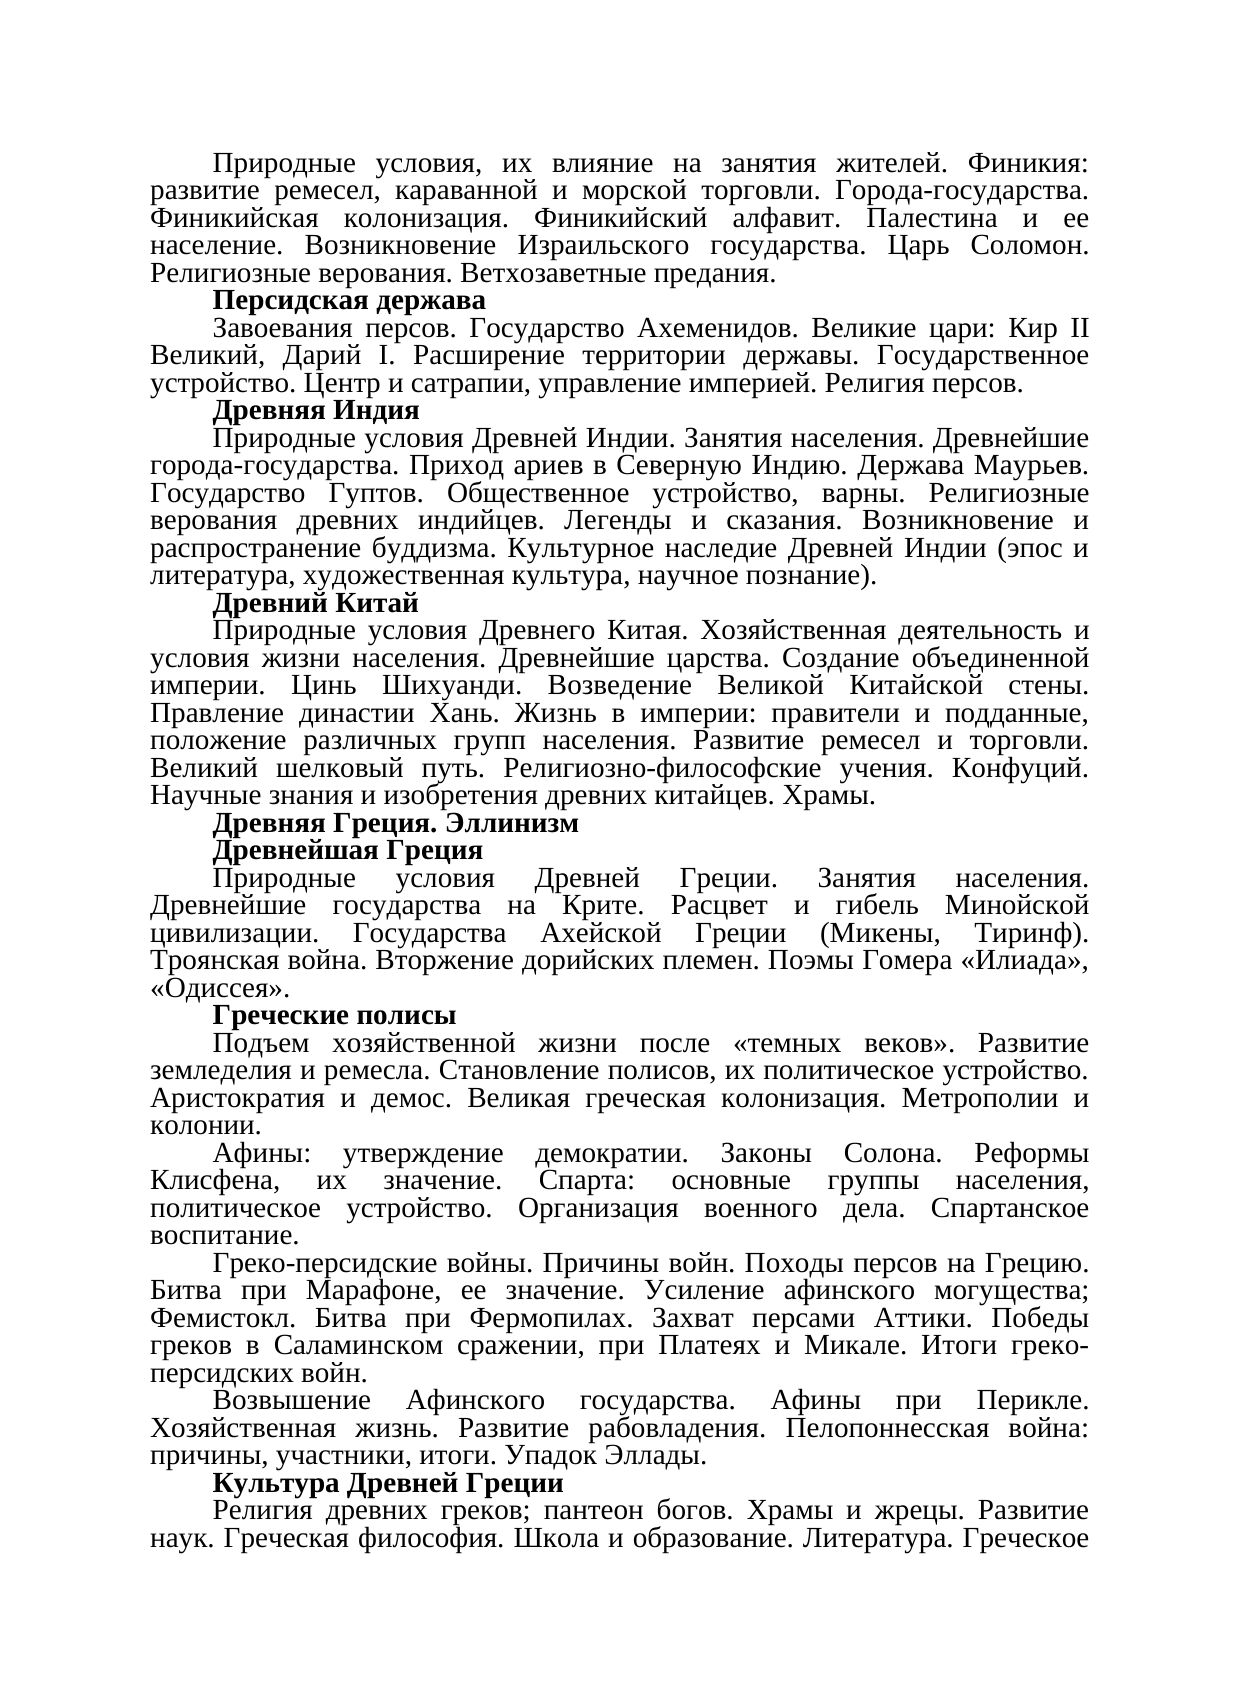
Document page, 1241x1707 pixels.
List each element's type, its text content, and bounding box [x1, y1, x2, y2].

text Греческие полисы [150, 1002, 1090, 1030]
text Природные условия Древней Индии. Занятия населения. Древнейшие города-государства. Приход ариев в Северную Индию. Держава Маурьев. Государство Гуптов. Общественное устройство, варны. Религиозные верования древних индийцев. Легенды и сказания. Возникновение и распространение буддизма. Культурное наследие Древней Индии (эпос и литература, художественная культура, научное познание). [150, 425, 1090, 590]
text Афины: утверждение демократии. Законы Солона. Реформы Клисфена, их значение. Спарта: основные группы населения, политическое устройство. Организация военного дела. Спартанское воспитание. [150, 1140, 1090, 1250]
text Греко-персидские войны. Причины войн. Походы персов на Грецию. Битва при Марафоне, ее значение. Усиление афинского могущества; Фемистокл. Битва при Фермопилах. Захват персами Аттики. Победы греков в Саламинском сражении, при Платеях и Микале. Итоги греко-персидских войн. [150, 1250, 1090, 1387]
text Природные условия Древнего Китая. Хозяйственная деятельность и условия жизни населения. Древнейшие царства. Создание объединенной империи. Цинь Шихуанди. Возведение Великой Китайской стены. Правление династии Хань. Жизнь в империи: правители и подданные, положение различных групп населения. Развитие ремесел и торговли. Великий шелковый путь. Религиозно-философские учения. Конфуций. Научные знания и изобретения древних китайцев. Храмы. [150, 617, 1090, 810]
text Древняя Индия [150, 397, 1090, 425]
text Персидская держава [150, 287, 1090, 315]
text Подъем хозяйственной жизни после «темных веков». Развитие земледелия и ремесла. Становление полисов, их политическое устройство. Аристократия и демос. Великая греческая колонизация. Метрополии и колонии. [150, 1030, 1090, 1140]
text Древний Китай [150, 590, 1090, 617]
text Древнейшая Греция [150, 837, 1090, 865]
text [150, 1497, 1090, 1552]
text Возвышение Афинского государства. Афины при Перикле. Хозяйственная жизнь. Развитие рабовладения. Пелопоннесская война: причины, участники, итоги. Упадок Эллады. [150, 1387, 1090, 1470]
text Природные условия, их влияние на занятия жителей. Финикия: развитие ремесел, караванной и морской торговли. Города-государства. Финикийская колонизация. Финикийский алфавит. Палестина и ее население. Возникновение Израильского государства. Царь Соломон. Религиозные верования. Ветхозаветные предания. [150, 150, 1090, 287]
text Культура Древней Греции [150, 1470, 1090, 1497]
text Древняя Греция. Эллинизм [150, 810, 1090, 837]
text Завоевания персов. Государство Ахеменидов. Великие цари: Кир II Великий, Дарий I. Расширение территории державы. Государственное устройство. Центр и сатрапии, управление империей. Религия персов. [150, 315, 1090, 397]
text Природные условия Древней Греции. Занятия населения. Древнейшие государства на Крите. Расцвет и гибель Минойской цивилизации. Государства Ахейской Греции (Микены, Тиринф). Троянская война. Вторжение дорийских племен. Поэмы Гомера «Илиада», «Одиссея». [150, 865, 1090, 1002]
